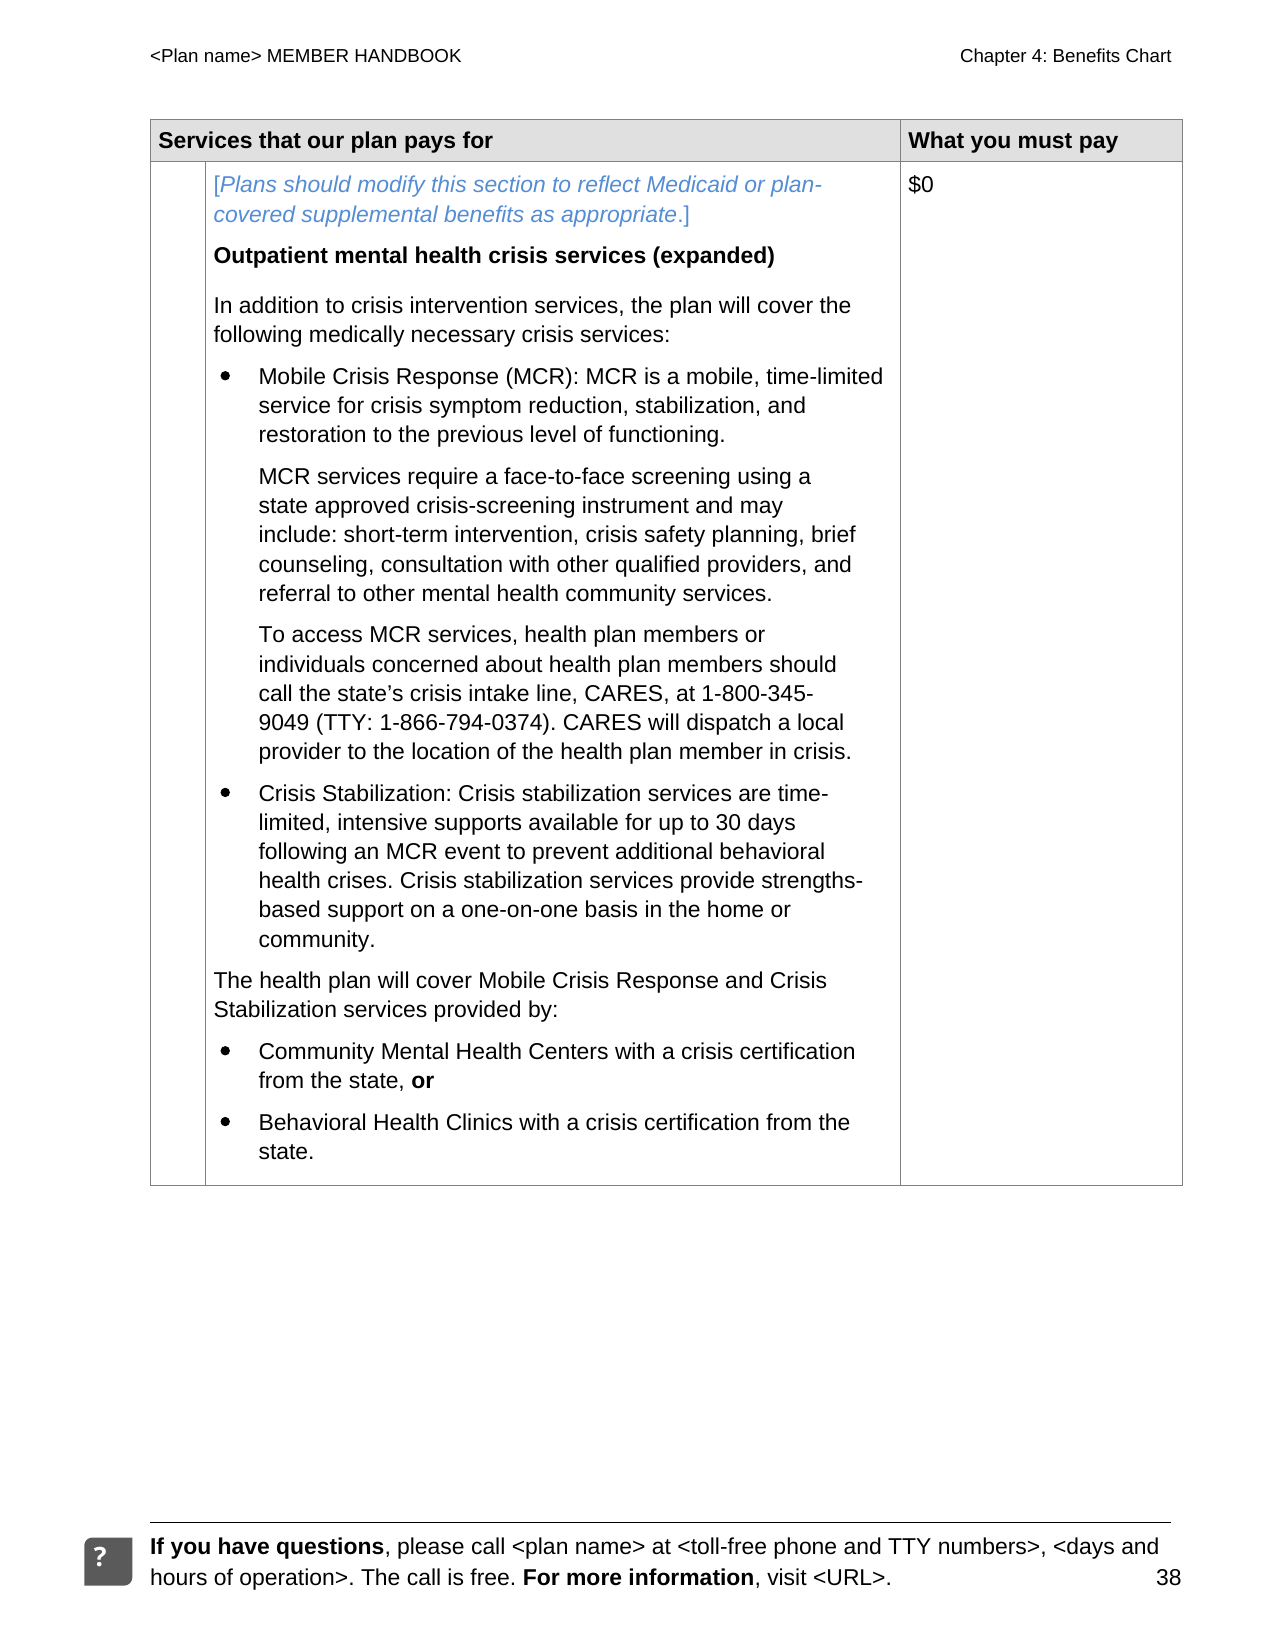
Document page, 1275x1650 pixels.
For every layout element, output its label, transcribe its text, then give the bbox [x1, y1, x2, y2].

table_header What you must pay [901, 120, 1182, 161]
table_header Services that our plan pays for [151, 120, 900, 161]
table_cell [Plans should modify this section to reflect Medicaid or plan-covered supplemental benefits as appropriate.] Outpatient mental health crisis services (expanded) In addition to crisis intervention services, the plan will cover the following medically necessary crisis services: Mobile Crisis Response (MCR): MCR is a mobile, time-limited service for crisis symptom reduction, stabilization, and restoration to the previous level of functioning. MCR services require a face-to-face screening using a state approved crisis-screening instrument and may include: short-term intervention, crisis safety planning, brief counseling, consultation with other qualified providers, and referral to other mental health community services. To access MCR services, health plan members or individuals concerned about health plan members should call the state’s crisis intake line, CARES, at 1-800-345-9049 (TTY: 1-866-794-0374). CARES will dispatch a local provider to the location of the health plan member in crisis. Crisis Stabilization: Crisis stabilization services are time-limited, intensive supports available for up to 30 days following an MCR event to prevent additional behavioral health crises. Crisis stabilization services provide strengths-based support on a one-on-one basis in the home or community. The health plan will cover Mobile Crisis Response and Crisis Stabilization services provided by: Community Mental Health Centers with a crisis certification from the state, or Behavioral Health Clinics with a crisis certification from the state. [206, 162, 900, 1185]
table_cell [151, 162, 205, 1185]
table_cell $0 [901, 162, 1182, 1185]
